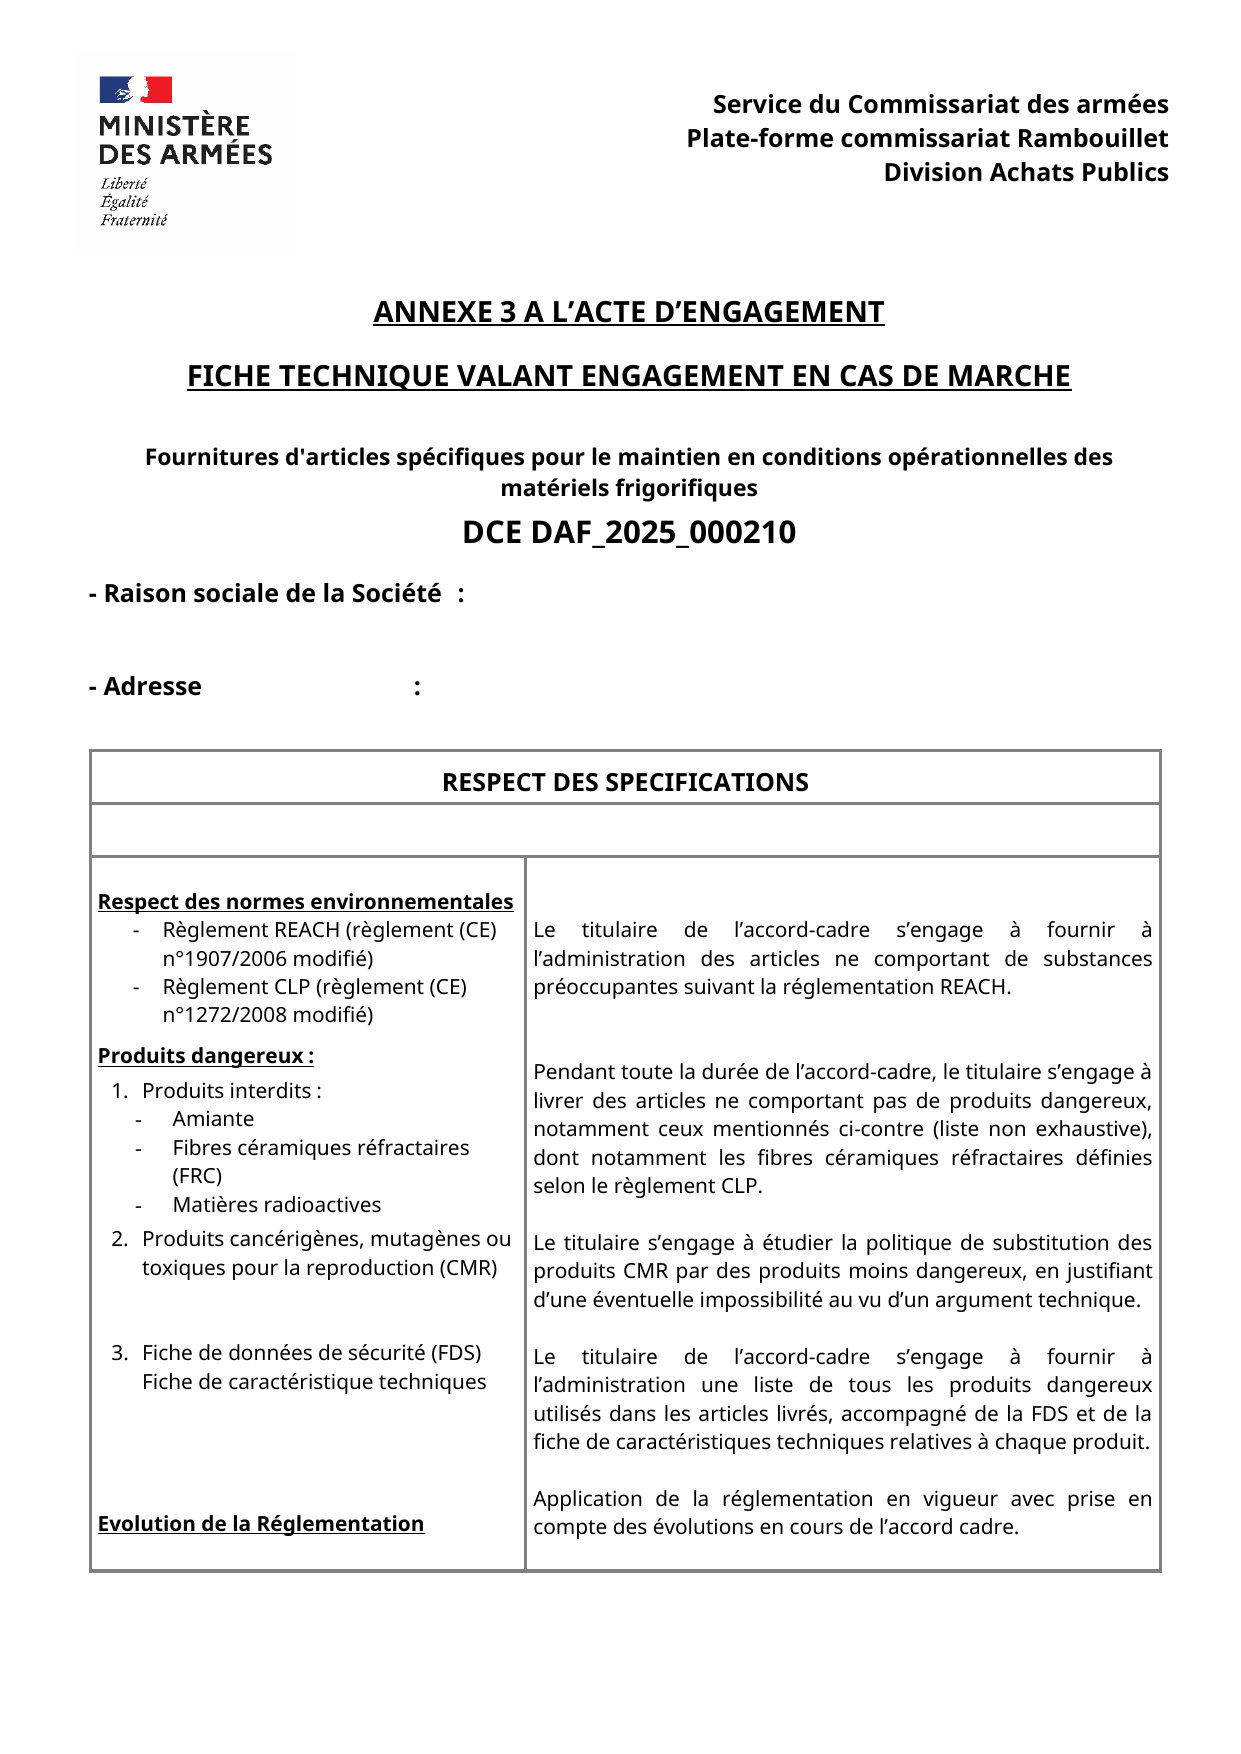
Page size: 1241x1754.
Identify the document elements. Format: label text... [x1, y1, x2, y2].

text ANNEXE 3 A L’ACTE D’ENGAGEMENT [89, 291, 1169, 331]
text Fournitures d'articles spécifiques pour le maintien en conditions opérationnelles des matériels frigorifiques [89, 441, 1169, 504]
table_cell [92, 805, 1159, 855]
text Division Achats Publics [298, 154, 1169, 189]
table_header RESPECT DES SPECIFICATIONS [92, 752, 1159, 802]
text DCE DAF_2025_000210 [89, 510, 1169, 552]
table_cell Respect des normes environnementales - Règlement REACH (règlement (CE) n°1907/2006 modifié) - Règlement CLP (règlement (CE) n°1272/2008 modifié) Produits dangereux : Produits interdits : Amiante Fibres céramiques réfractaires (FRC) Matières radioactives Produits cancérigènes, mutagènes ou toxiques pour la reproduction (CMR) Fiche de données de sécurité (FDS) Fiche de caractéristique techniques Evolution de la Réglementation [92, 858, 524, 1569]
text - Raison sociale de la Société : [89, 575, 1169, 609]
picture [73, 50, 298, 251]
text FICHE TECHNIQUE VALANT ENGAGEMENT EN CAS DE MARCHE [89, 356, 1169, 395]
table_cell Le titulaire de l’accord-cadre s’engage à fournir à l’administration des articles ne comportant de substances préoccupantes suivant la réglementation REACH. Pendant toute la durée de l’accord-cadre, le titulaire s’engage à livrer des articles ne comportant pas de produits dangereux, notamment ceux mentionnés ci-contre (liste non exhaustive), dont notamment les fibres céramiques réfractaires définies selon le règlement CLP. Le titulaire s’engage à étudier la politique de substitution des produits CMR par des produits moins dangereux, en justifiant d’une éventuelle impossibilité au vu d’un argument technique. Le titulaire de l’accord-cadre s’engage à fournir à l’administration une liste de tous les produits dangereux utilisés dans les articles livrés, accompagné de la FDS et de la fiche de caractéristiques techniques relatives à chaque produit. Application de la réglementation en vigueur avec prise en compte des évolutions en cours de l’accord cadre. [527, 858, 1159, 1569]
text Plate-forme commissariat Rambouillet [298, 121, 1169, 154]
text - Adresse : [89, 668, 1169, 702]
text Service du Commissariat des armées [298, 86, 1169, 121]
